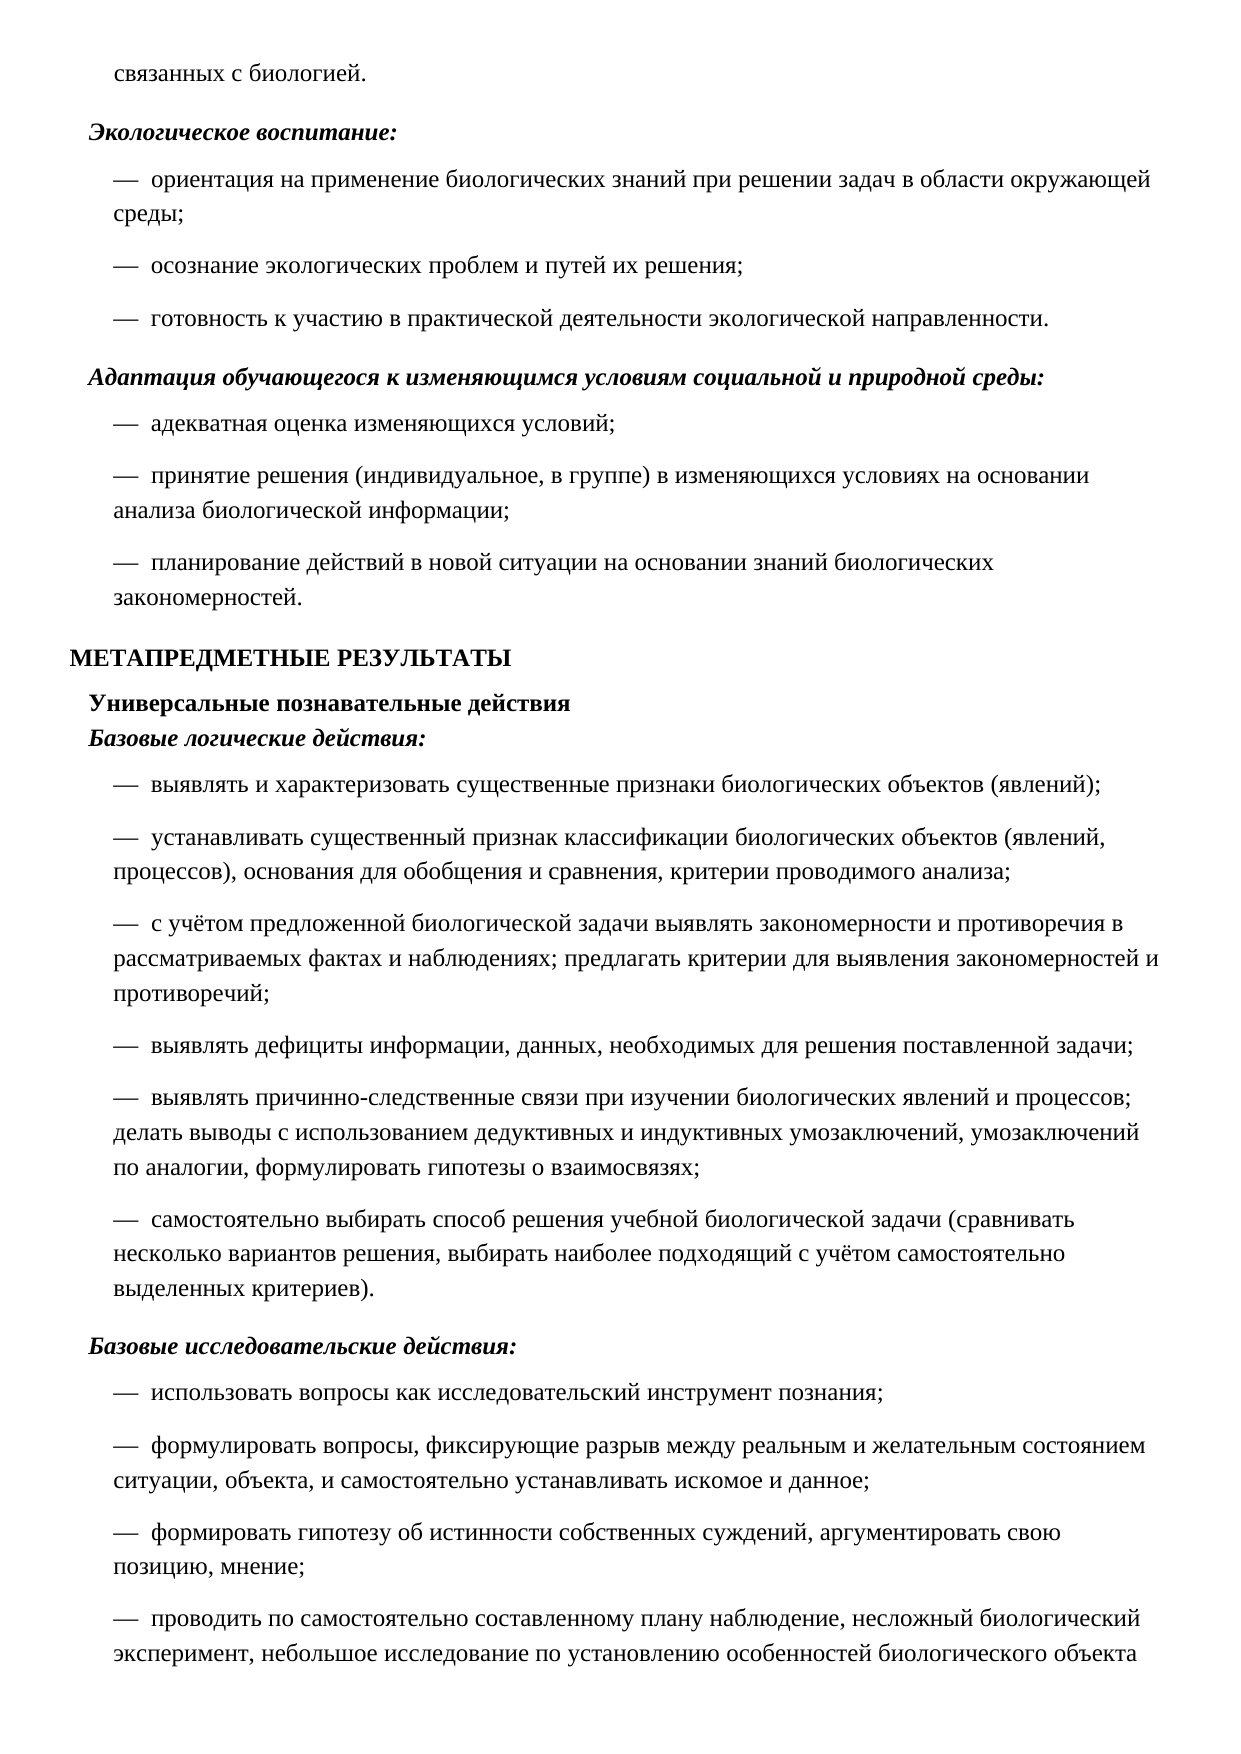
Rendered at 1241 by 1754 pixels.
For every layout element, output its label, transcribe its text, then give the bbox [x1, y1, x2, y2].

subtitle Базовые исследовательские действия: [88, 1331, 1180, 1360]
list с учётом предложенной биологической задачи выявлять закономерности и противоречия в рассматриваемых фактах и наблюдениях; предлагать критерии для выявления закономерностей и противоречий; [113, 908, 1159, 1006]
list формулировать вопросы, фиксирующие разрыв между реальным и желательным состоянием ситуации, объекта, и самостоятельно устанавливать искомое и данное; [113, 1430, 1147, 1493]
list осознание экологических проблем и путей их решения; [113, 250, 1180, 279]
list выявлять причинно-следственные связи при изучении биологических явлений и процессов; делать выводы с использованием дедуктивных и индуктивных умозаключений, умозаключений по аналогии, формулировать гипотезы о взаимосвязях; [113, 1082, 1141, 1180]
list самостоятельно выбирать способ решения учебной биологической задачи (сравнивать несколько вариантов решения, выбирать наиболее подходящий с учётом самостоятельно выделенных критериев). [113, 1204, 1075, 1302]
list формировать гипотезу об истинности собственных суждений, аргументировать свою позицию, мнение; [113, 1517, 1062, 1580]
text Универсальные познавательные действия [88, 688, 1180, 717]
subtitle Экологическое воспитание: [86, 117, 400, 146]
list выявлять дефициты информации, данных, необходимых для решения поставленной задачи; [113, 1030, 1180, 1058]
subtitle Адаптация обучающегося к изменяющимся условиям социальной и природной среды: [88, 362, 1180, 390]
subtitle МЕТАПРЕДМЕТНЫЕ РЕЗУЛЬТАТЫ [69, 643, 1180, 672]
list проводить по самостоятельно составленному плану наблюдение, несложный биологический эксперимент, небольшое исследование по установлению особенностей биологического объекта [113, 1603, 1142, 1667]
list использовать вопросы как исследовательский инструмент познания; [113, 1377, 1180, 1406]
list устанавливать существенный признак классификации биологических объектов (явлений, процессов), основания для обобщения и сравнения, критерии проводимого анализа; [113, 822, 1106, 885]
list принятие решения (индивидуальное, в группе) в изменяющихся условиях на основании анализа биологической информации; [113, 461, 1091, 524]
text связанных с биологией. [80, 58, 400, 87]
list адекватная оценка изменяющихся условий; [113, 408, 1180, 437]
list выявлять и характеризовать существенные признаки биологических объектов (явлений); [113, 769, 1180, 798]
list ориентация на применение биологических знаний при решении задач в области окружающей среды; [113, 164, 1152, 227]
list планирование действий в новой ситуации на основании знаний биологических закономерностей. [113, 547, 995, 611]
subtitle Базовые логические действия: [88, 723, 1180, 752]
list готовность к участию в практической деятельности экологической направленности. [113, 303, 1180, 332]
